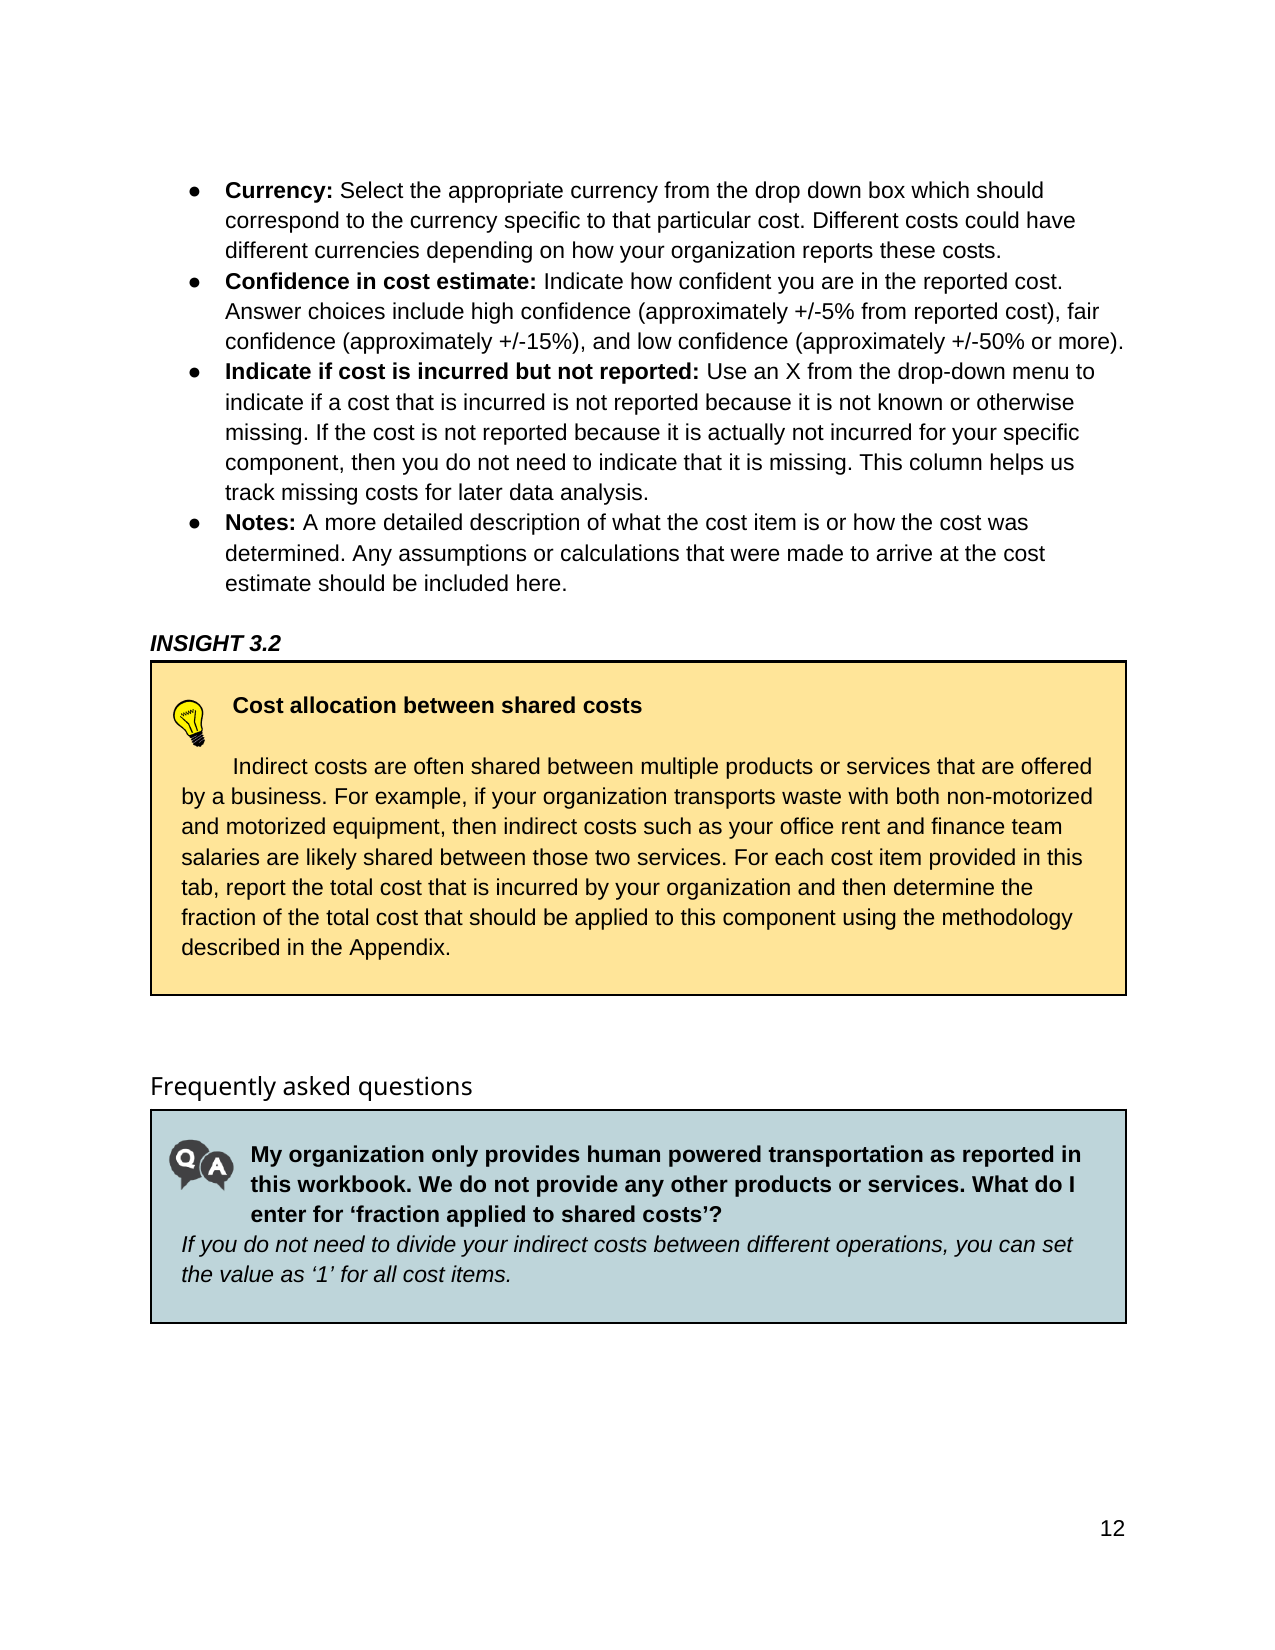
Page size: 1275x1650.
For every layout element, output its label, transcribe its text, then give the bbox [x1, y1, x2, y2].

picture [160, 1122, 242, 1204]
list Notes: A more detailed description of what the cost item is or how the cost was determined. Any assumptions or calculations that were made to arrive at the cost estimate should be included here. [187, 509, 1125, 596]
text INSIGHT 3.2 [150, 630, 1125, 657]
list Currency: Select the appropriate currency from the drop down box which should correspond to the currency specific to that particular cost. Different costs could have different currencies depending on how your organization reports these costs. [187, 177, 1125, 264]
list Indicate if cost is incurred but not reported: Use an X from the drop-down menu to indicate if a cost that is incurred is not reported because it is not known or otherwise missing. If the cost is not reported because it is actually not incurred for your specific component, then you do not need to indicate that it is missing. This column helps us track missing costs for later data analysis. [187, 358, 1125, 506]
table_header My organization only provides human powered transportation as reported in this workbook. We do not provide any other products or services. What do I enter for ‘fraction applied to shared costs’? If you do not need to divide your indirect costs between different operations, you can set the value as ‘1’ for all cost items. [152, 1111, 1125, 1322]
picture [161, 693, 223, 754]
subtitle Frequently asked questions [150, 1068, 1125, 1102]
list Confidence in cost estimate: Indicate how confident you are in the reported cost. Answer choices include high confidence (approximately +/-5% from reported cost), fair confidence (approximately +/-15%), and low confidence (approximately +/-50% or more). [187, 268, 1125, 354]
table_header Cost allocation between shared costs Indirect costs are often shared between multiple products or services that are offered by a business. For example, if your organization transports waste with both non-motorized and motorized equipment, then indirect costs such as your office rent and finance team salaries are likely shared between those two services. For each cost item provided in this tab, report the total cost that is incurred by your organization and then determine the fraction of the total cost that should be applied to this component using the methodology described in the Appendix. [152, 663, 1125, 994]
